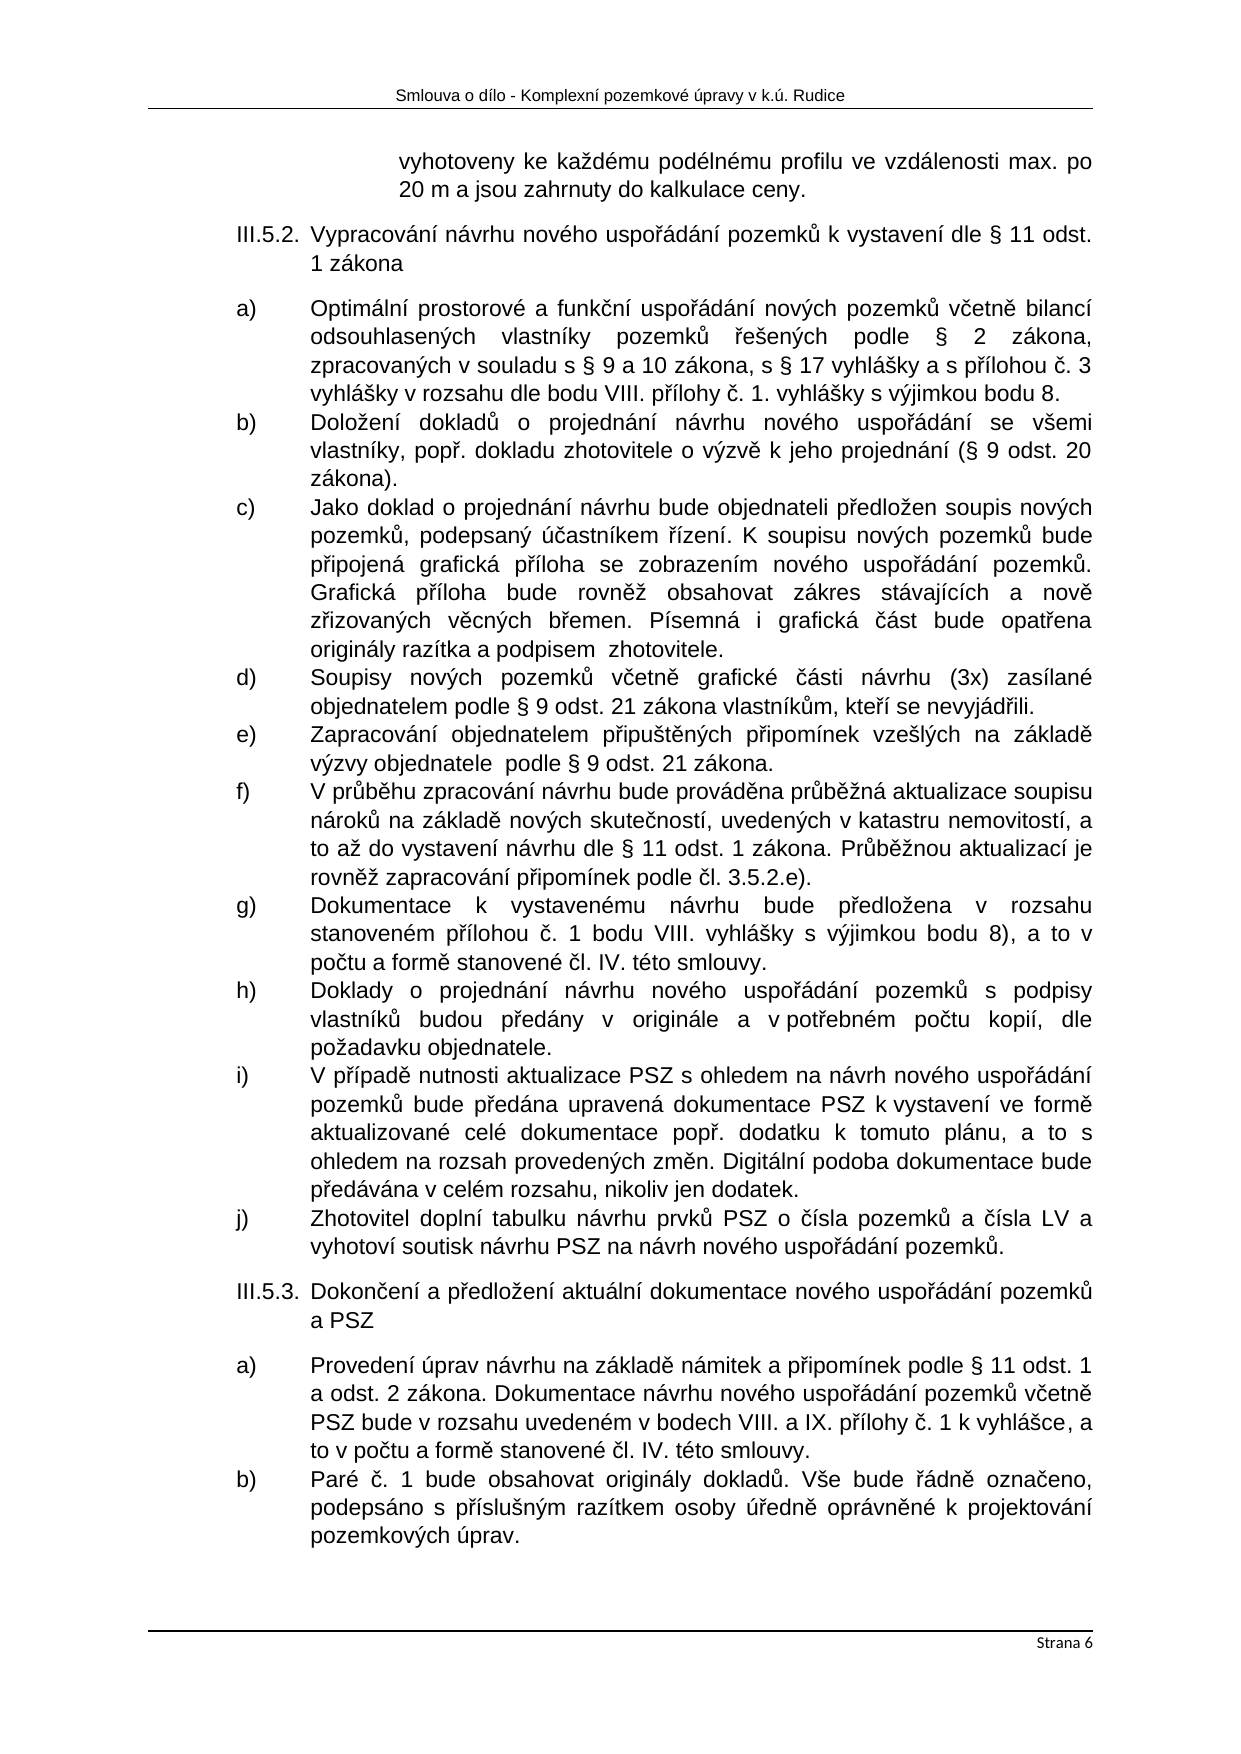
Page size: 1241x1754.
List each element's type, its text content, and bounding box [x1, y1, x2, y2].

text Dokumentace k vystavenému návrhu bude předložena v rozsahu stanoveném přílohou č. 1 bodu VIII. vyhlášky s výjimkou bodu 8), a to v počtu a formě stanovené čl. IV. této smlouvy. [236, 892, 1093, 975]
text Soupisy nových pozemků včetně grafické části návrhu (3x) zasílané objednatelem podle § 9 odst. 21 zákona vlastníkům, kteří se nevyjádřili. [236, 664, 1093, 719]
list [310, 148, 1093, 202]
text Jako doklad o projednání návrhu bude objednateli předložen soupis nových pozemků, podepsaný účastníkem řízení. K soupisu nových pozemků bude připojená grafická příloha se zobrazením nového uspořádání pozemků. Grafická příloha bude rovněž obsahovat zákres stávajících a nově zřizovaných věcných břemen. Písemná i grafická část bude opatřena originály razítka a podpisem zhotovitele. [236, 494, 1093, 662]
text Vypracování návrhu nového uspořádání pozemků k vystavení dle § 11 odst. 1 zákona [236, 221, 1093, 276]
text Zapracování objednatelem připuštěných připomínek vzešlých na základě výzvy objednatele podle § 9 odst. 21 zákona. [236, 721, 1093, 776]
text Provedení úprav návrhu na základě námitek a připomínek podle § 11 odst. 1 a odst. 2 zákona. Dokumentace návrhu nového uspořádání pozemků včetně PSZ bude v rozsahu uvedeném v bodech VIII. a IX. přílohy č. 1 k vyhlášce, a to v počtu a formě stanovené čl. IV. této smlouvy. [236, 1352, 1093, 1463]
text Optimální prostorové a funkční uspořádání nových pozemků včetně bilancí odsouhlasených vlastníky pozemků řešených podle § 2 zákona, zpracovaných v souladu s § 9 a 10 zákona, s § 17 vyhlášky a s přílohou č. 3 vyhlášky v rozsahu dle bodu VIII. přílohy č. 1. vyhlášky s výjimkou bodu 8. [236, 295, 1093, 406]
text Dokončení a předložení aktuální dokumentace nového uspořádání pozemků a PSZ [236, 1278, 1093, 1333]
text Doložení dokladů o projednání návrhu nového uspořádání se všemi vlastníky, popř. dokladu zhotovitele o výzvě k jeho projednání (§ 9 odst. 20 zákona). [236, 408, 1093, 492]
text V případě nutnosti aktualizace PSZ s ohledem na návrh nového uspořádání pozemků bude předána upravená dokumentace PSZ k vystavení ve formě aktualizované celé dokumentace popř. dodatku k tomuto plánu, a to s ohledem na rozsah provedených změn. Digitální podoba dokumentace bude předávána v celém rozsahu, nikoliv jen dodatek. [236, 1062, 1093, 1203]
text Paré č. 1 bude obsahovat originály dokladů. Vše bude řádně označeno, podepsáno s příslušným razítkem osoby úředně oprávněné k projektování pozemkových úprav. [236, 1466, 1093, 1549]
text V průběhu zpracování návrhu bude prováděna průběžná aktualizace soupisu nároků na základě nových skutečností, uvedených v katastru nemovitostí, a to až do vystavení návrhu dle § 11 odst. 1 zákona. Průběžnou aktualizací je rovněž zapracování připomínek podle čl. 3.5.2.e). [236, 778, 1093, 890]
text Doklady o projednání návrhu nového uspořádání pozemků s podpisy vlastníků budou předány v originále a v potřebném počtu kopií, dle požadavku objednatele. [236, 977, 1093, 1060]
text Zhotovitel doplní tabulku návrhu prvků PSZ o čísla pozemků a čísla LV a vyhotoví soutisk návrhu PSZ na návrh nového uspořádání pozemků. [236, 1205, 1093, 1259]
